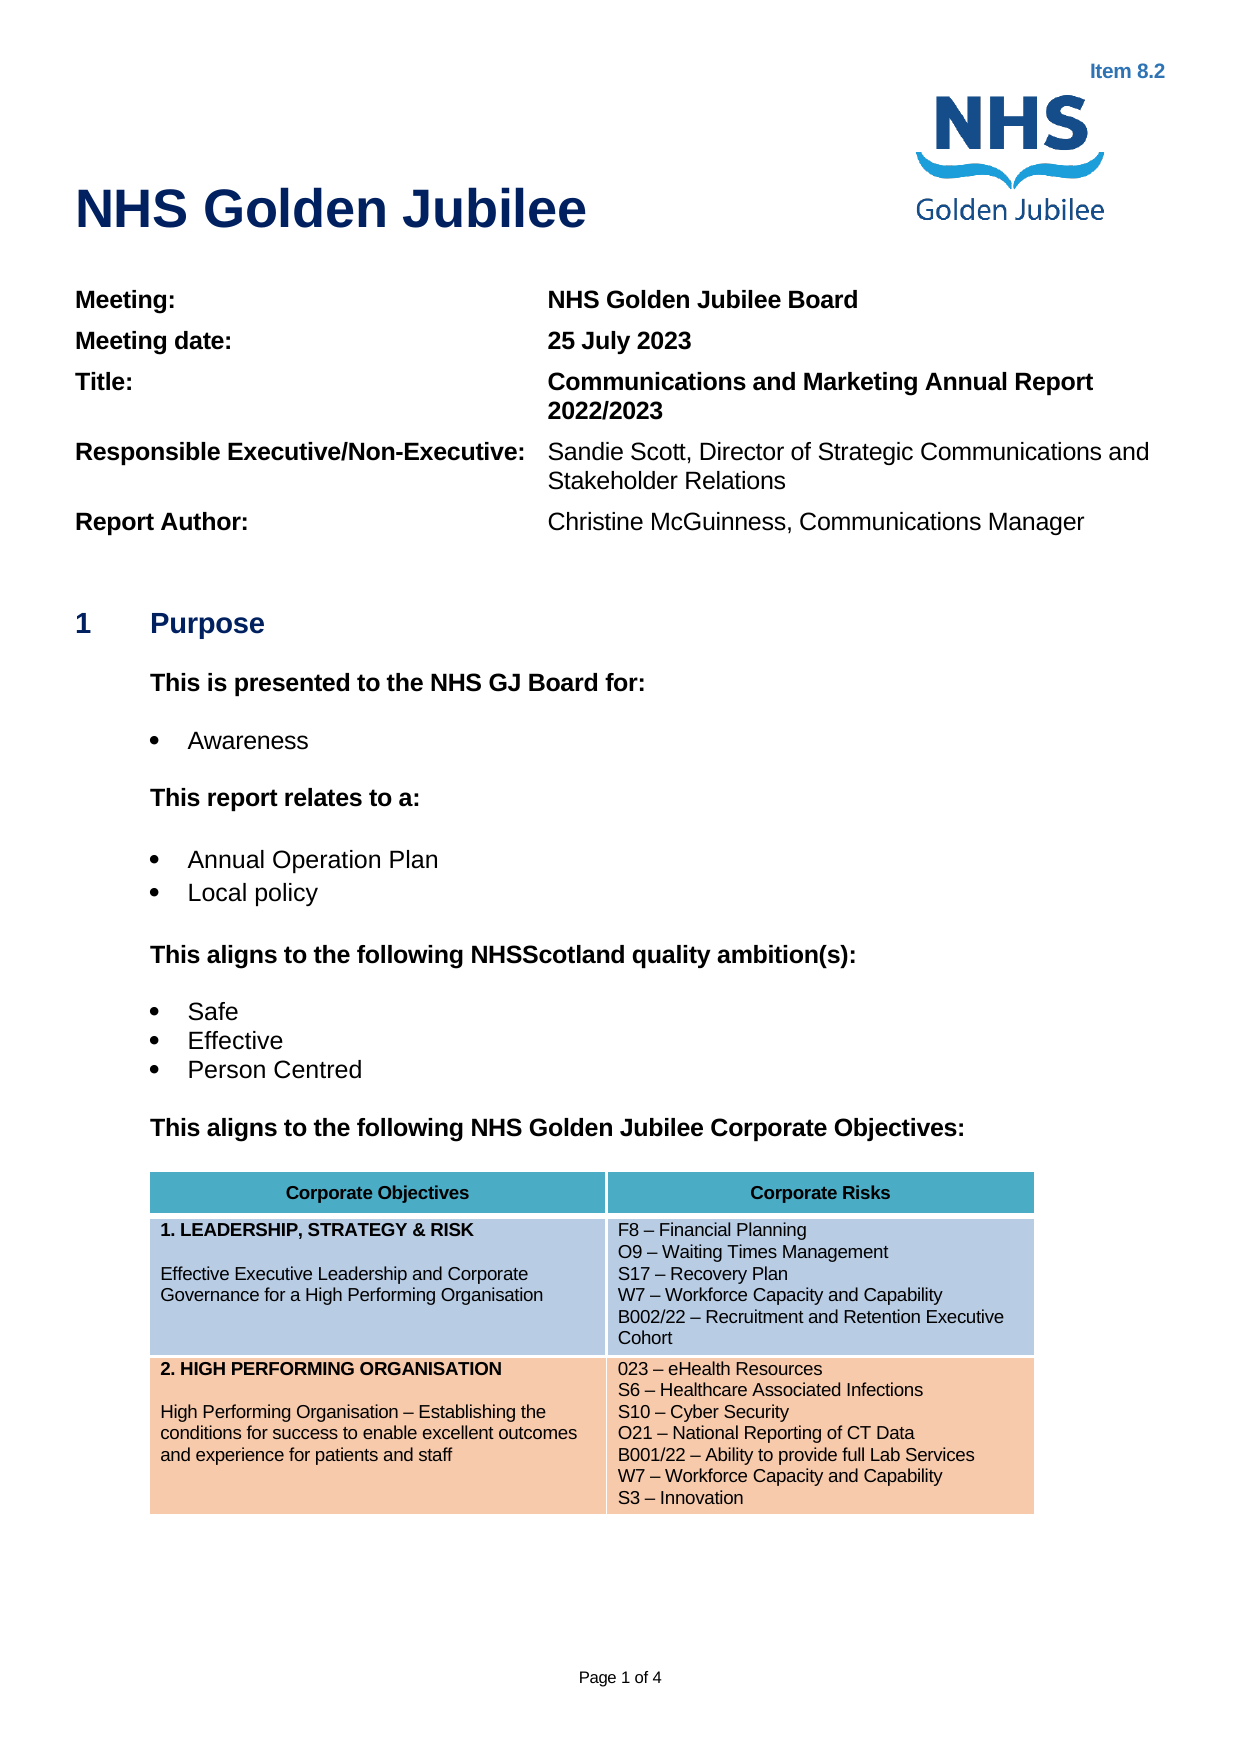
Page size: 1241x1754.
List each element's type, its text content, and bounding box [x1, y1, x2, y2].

table_cell 023 – eHealth Resources S6 – Healthcare Associated Infections S10 – Cyber Security O21 – National Reporting of CT Data B001/22 – Ability to provide full Lab Services W7 – Workforce Capacity and Capability S3 – Innovation [607, 1358, 1034, 1514]
list Annual Operation Plan [150, 845, 1165, 874]
table_header Corporate Objectives [150, 1172, 605, 1213]
subtitle Awareness [150, 726, 1165, 754]
text This aligns to the following NHS Golden Jubilee Corporate Objectives: [150, 1112, 1165, 1141]
list Person Centred [150, 1055, 1165, 1084]
subtitle This aligns to the following NHSScotland quality ambition(s): [150, 940, 1165, 968]
text Responsible Executive/Non-Executive: Sandie Scott, Director of Strategic Communications and Stakeholder Relations [75, 437, 1165, 494]
table_cell F8 – Financial Planning O9 – Waiting Times Management S17 – Recovery Plan W7 – Workforce Capacity and Capability B002/22 – Recruitment and Retention Executive Cohort [608, 1219, 1034, 1355]
subtitle Meeting: NHS Golden Jubilee Board [75, 284, 1165, 313]
picture [915, 95, 1105, 227]
subtitle Meeting date: 25 July 2023 [75, 326, 1165, 354]
list Local policy [150, 878, 1165, 907]
list Effective [150, 1026, 1165, 1055]
subtitle This report relates to a: [150, 783, 1165, 812]
subtitle Title: Communications and Marketing Annual Report 2022/2023 [75, 367, 1165, 424]
list Safe [150, 997, 1165, 1026]
subtitle 1 Purpose [75, 606, 1165, 639]
table_cell 1. LEADERSHIP, STRATEGY & RISK Effective Executive Leadership and Corporate Governance for a High Performing Organisation [150, 1219, 605, 1355]
table_cell 2. HIGH PERFORMING ORGANISATION High Performing Organisation – Establishing the conditions for success to enable excellent outcomes and experience for patients and staff [150, 1358, 606, 1514]
table_header Corporate Risks [608, 1172, 1034, 1213]
subtitle This is presented to the NHS GJ Board for: [150, 668, 1165, 697]
subtitle NHS Golden Jubilee [75, 96, 1195, 238]
text Report Author: Christine McGuinness, Communications Manager [75, 507, 1165, 536]
